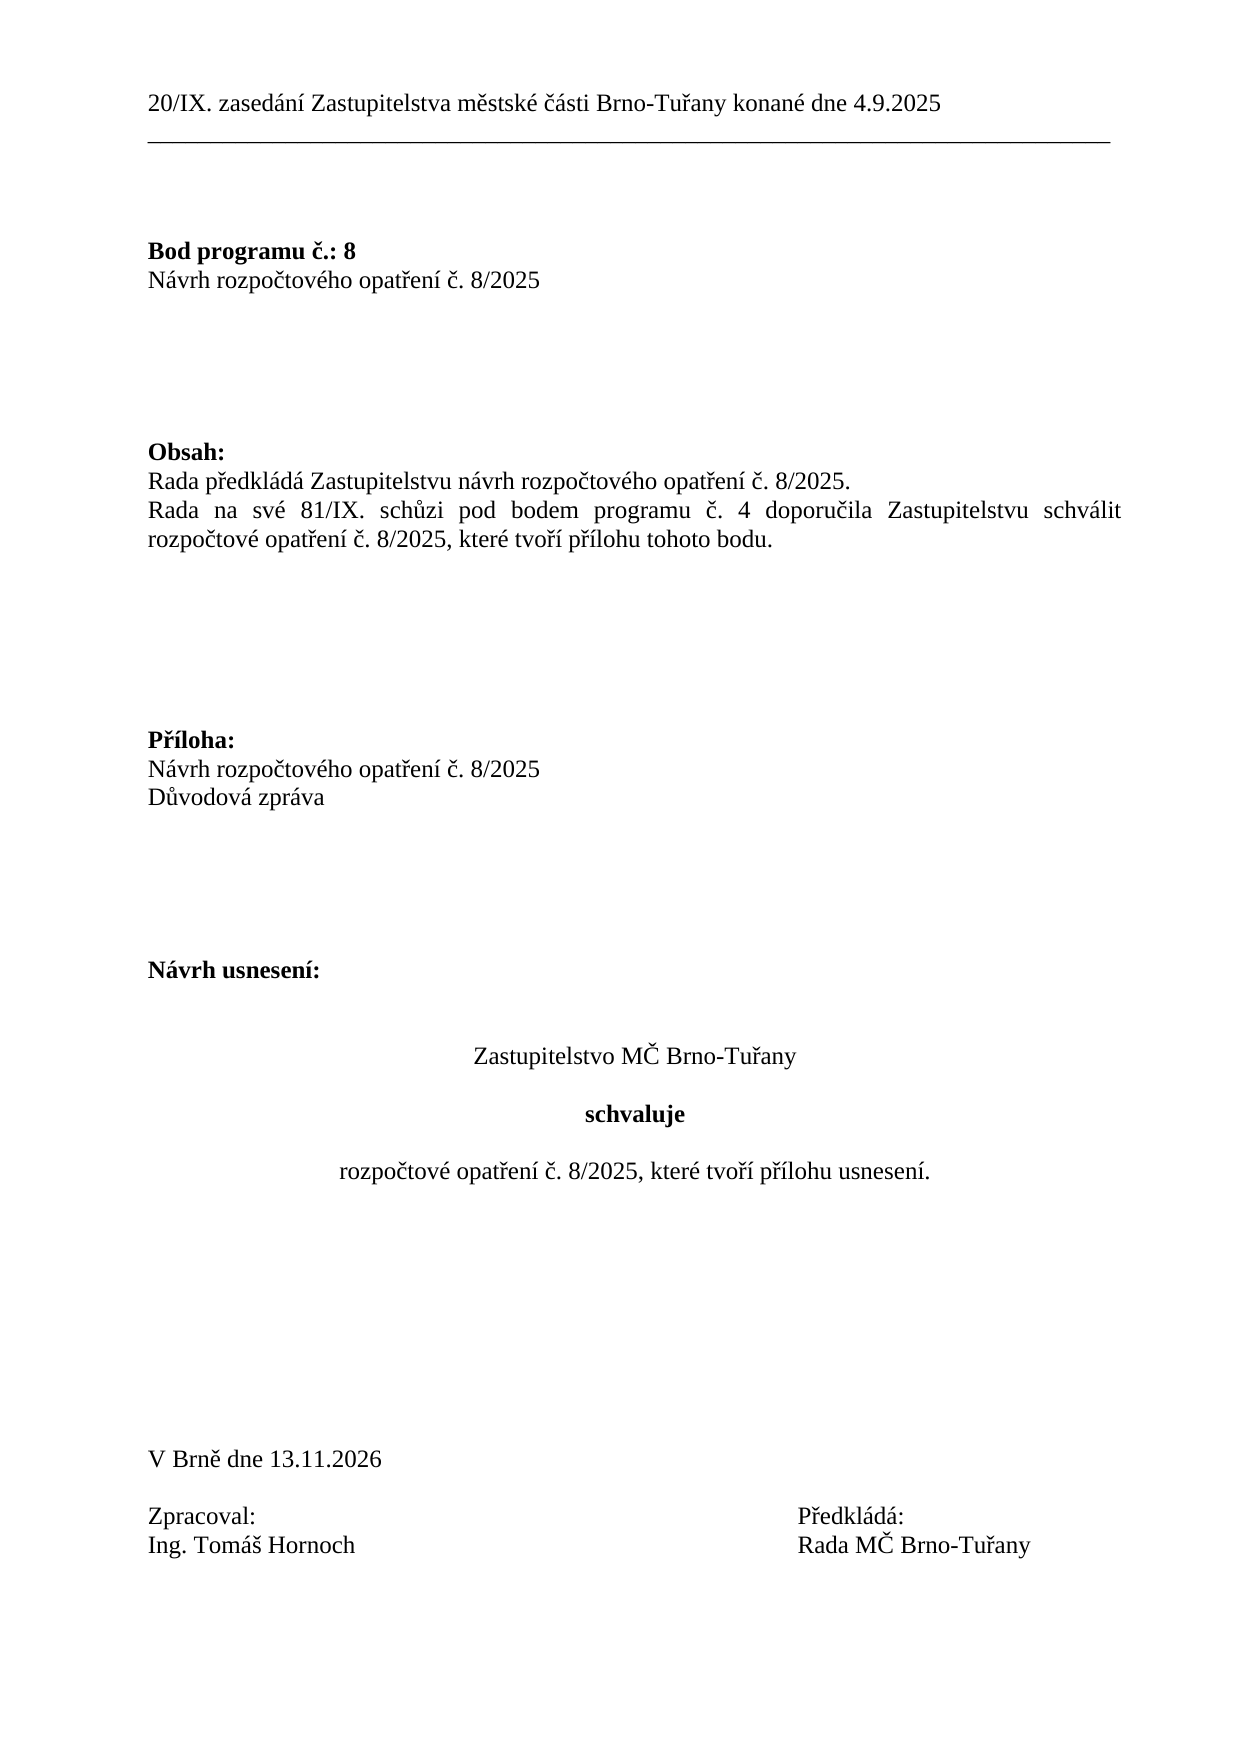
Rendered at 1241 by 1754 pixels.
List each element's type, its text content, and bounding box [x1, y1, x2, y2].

text schvaluje [148, 1099, 1122, 1127]
text Bod programu č.: 8 [148, 236, 1122, 265]
text Zastupitelstvo MČ Brno-Tuřany [148, 1041, 1122, 1070]
text Rada předkládá Zastupitelstvu návrh rozpočtového opatření č. 8/2025. [148, 466, 1122, 495]
text Ing. Tomáš Hornoch Rada MČ Brno-Tuřany [148, 1530, 1122, 1559]
text Důvodová zpráva [148, 782, 1122, 811]
text rozpočtové opatření č. 8/2025, které tvoří přílohu usnesení. [148, 1156, 1122, 1185]
text Zpracoval: Předkládá: [148, 1501, 1122, 1530]
text Rada na své 81/IX. schůzi pod bodem programu č. 4 doporučila Zastupitelstvu schválit rozpočtové opatření č. 8/2025, které tvoří přílohu tohoto bodu. [148, 495, 1122, 552]
text Obsah: [148, 437, 1122, 466]
text Návrh usnesení: [148, 955, 1122, 984]
text Návrh rozpočtového opatření č. 8/2025 [148, 265, 1122, 294]
text Návrh rozpočtového opatření č. 8/2025 [148, 754, 1122, 782]
text V Brně dne 26.8.2025 [148, 1444, 1122, 1472]
text Příloha: [148, 725, 1122, 754]
